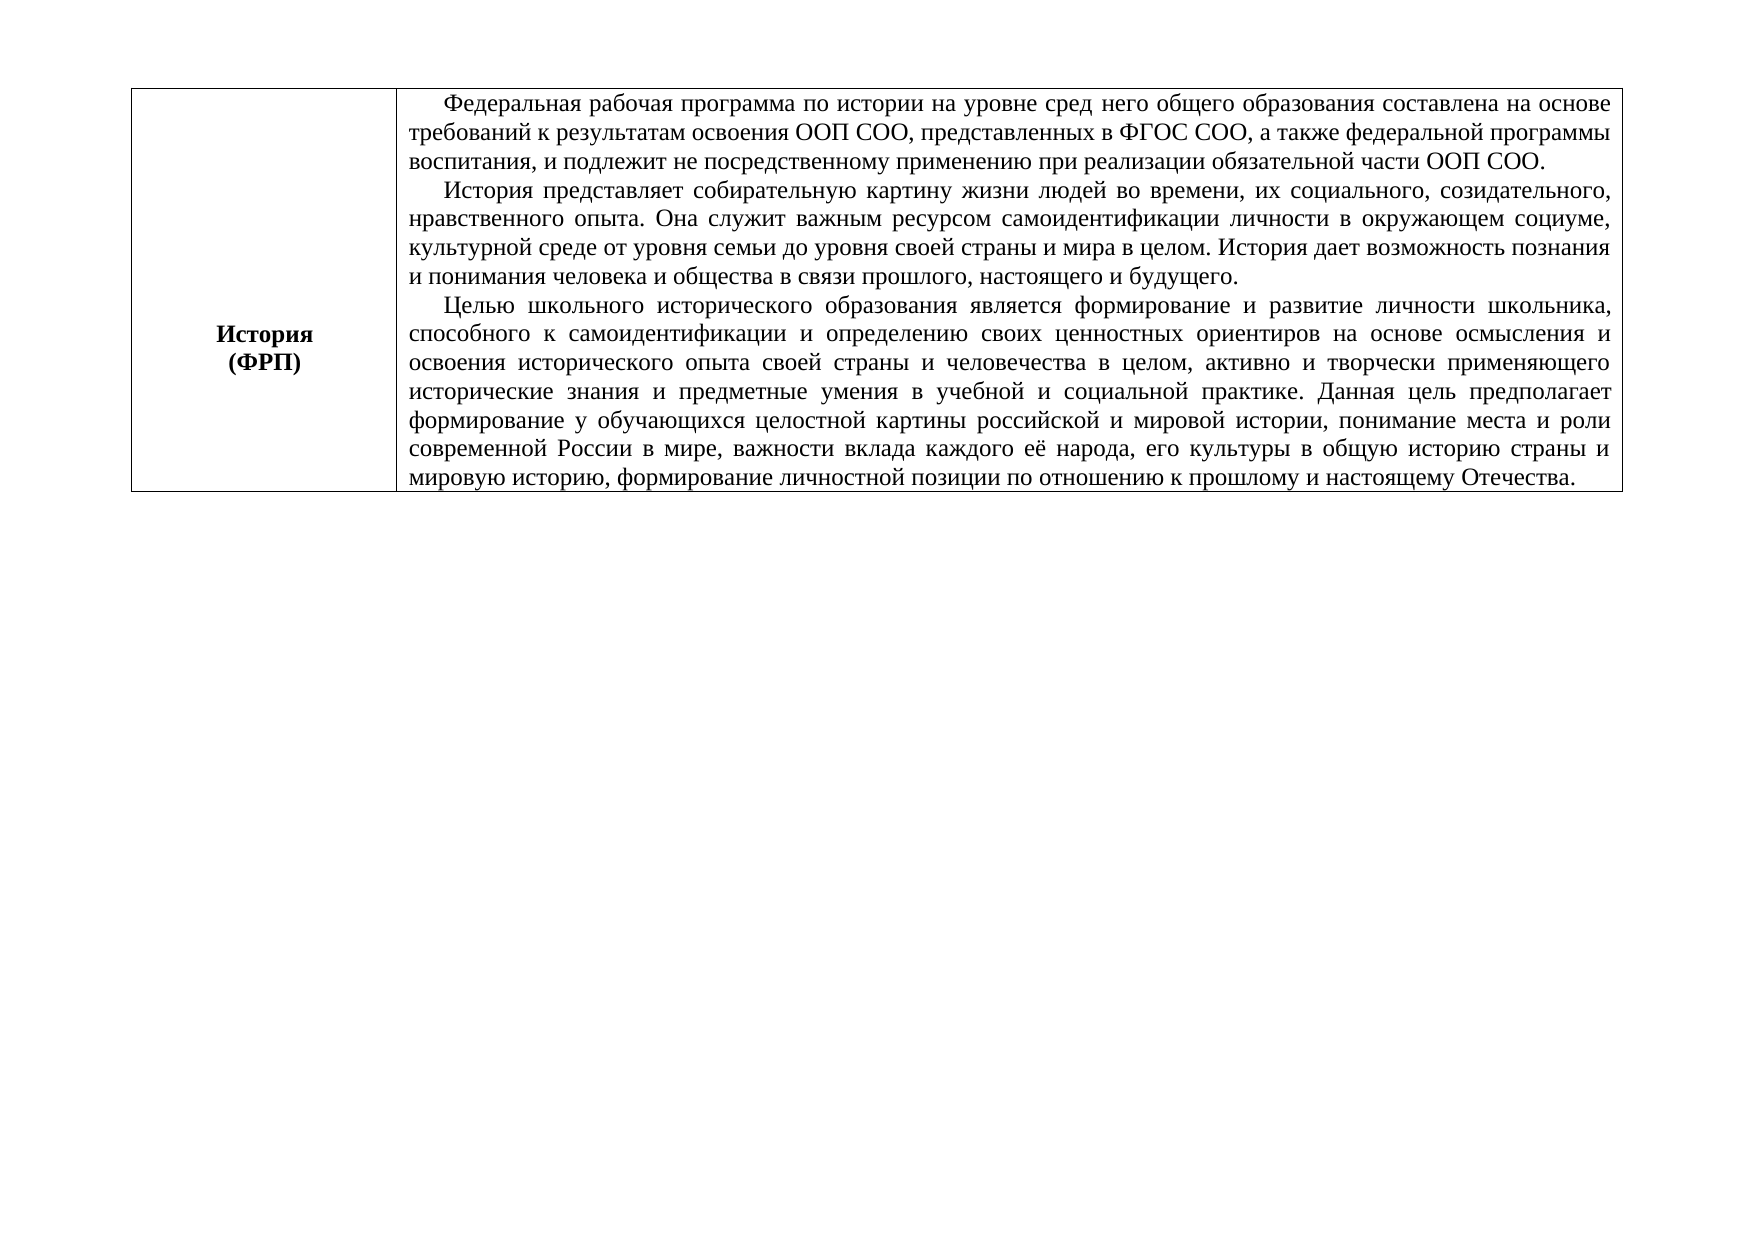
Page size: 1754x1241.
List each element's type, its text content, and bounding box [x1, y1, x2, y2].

table_cell Федеральная рабочая программа по истории на уровне сред­ него общего образования составлена на основе требований к результатам освоения ООП СОО, представленных в ФГОС СОО, а также федеральной программы воспитания, и подлежит не­ посредственному применению при реализации обязательной части ООП СОО. История представляет собирательную картину жизни людей во времени, их социального, созидательного, нравственного опыта. Она служит важным ресурсом самоидентификации личности в окружающем социуме, культурной среде от уровня семьи до уровня своей страны и мира в целом. История дает возможность познания и понимания человека и общества в связи прошлого, настоящего и будущего. Целью школьного исторического образования является формирование и развитие личности школьника, способного к самоидентификации и определению своих ценностных ориентиров на основе осмысления и освоения исторического опыта своей страны и человечества в целом, активно и творчески применяющего исторические знания и предметные умения в учебной и социальной практике. Данная цель предполагает формирование у обучающихся целостной картины российской и мировой истории, понимание места и роли современной России в мире, важности вклада каждого её народа, его культуры в общую историю страны и мировую историю, формирование личностной позиции по отношению к прошлому и настоящему Отечества. [397, 89, 1622, 491]
table_cell История (ФРП) [132, 89, 396, 491]
